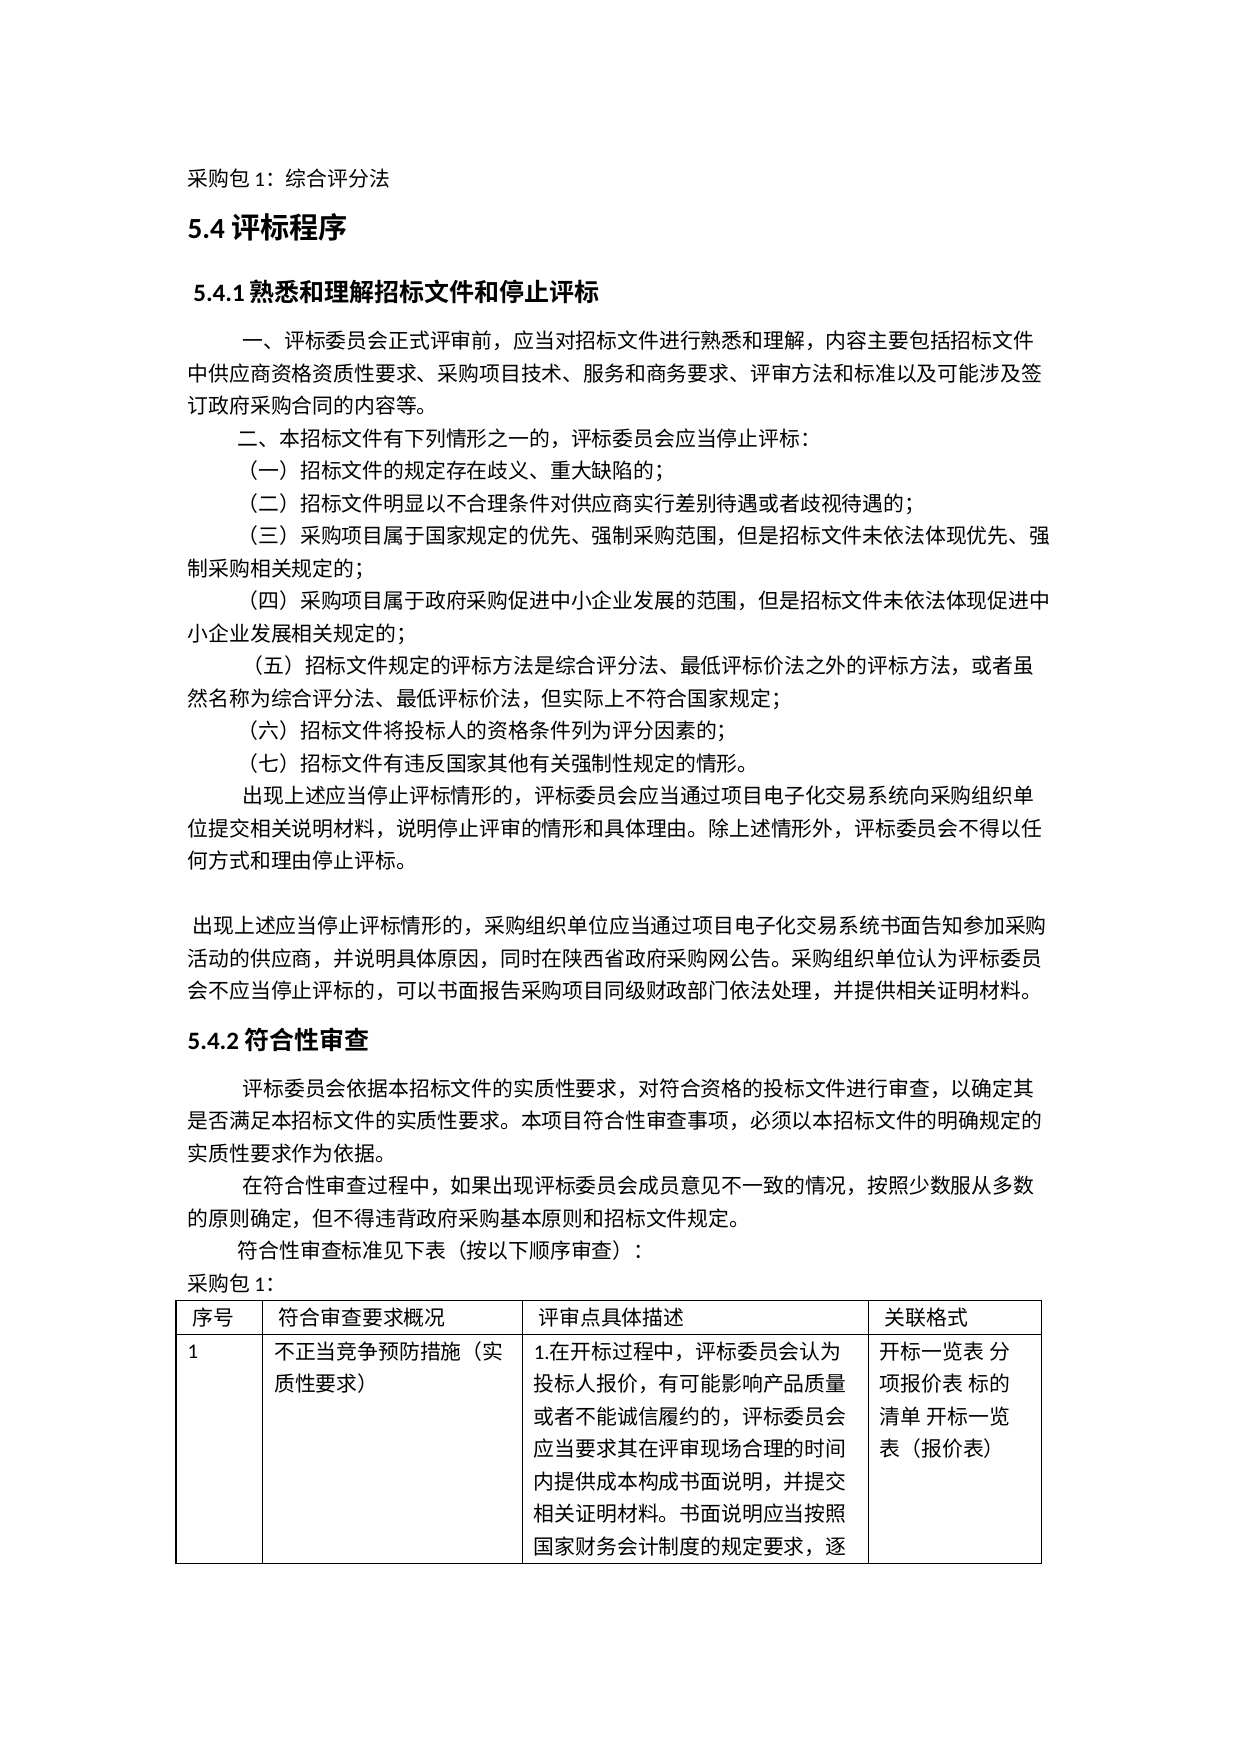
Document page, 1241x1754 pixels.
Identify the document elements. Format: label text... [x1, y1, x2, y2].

text 5.4.2符合性审查 [187, 1007, 1053, 1072]
text （六）招标文件将投标人的资格条件列为评分因素的； [187, 714, 1053, 747]
table_header 评审点具体描述 [523, 1301, 868, 1333]
text 5.4评标程序 [187, 194, 1053, 259]
text 出现上述应当停止评标情形的，采购组织单位应当通过项目电子化交易系统书面告知参加采购活动的供应商，并说明具体原因，同时在陕西省政府采购网公告。采购组织单位认为评标委员会不应当停止评标的，可以书面报告采购项目同级财政部门依法处理，并提供相关证明材料。 [187, 877, 1053, 1007]
text （三）采购项目属于国家规定的优先、强制采购范围，但是招标文件未依法体现优先、强制采购相关规定的； [187, 519, 1053, 584]
text （七）招标文件有违反国家其他有关强制性规定的情形。 [187, 747, 1053, 779]
text 一、评标委员会正式评审前，应当对招标文件进行熟悉和理解，内容主要包括招标文件中供应商资格资质性要求、采购项目技术、服务和商务要求、评审方法和标准以及可能涉及签订政府采购合同的内容等。 [187, 324, 1053, 422]
text 采购包1： [187, 1267, 1053, 1299]
text 符合性审查标准见下表（按以下顺序审查）： [187, 1234, 1053, 1267]
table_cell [523, 1335, 868, 1563]
text （一）招标文件的规定存在歧义、重大缺陷的； [187, 454, 1053, 487]
table_cell 1 [177, 1335, 262, 1563]
text 采购包1：综合评分法 [187, 162, 1053, 194]
table_cell 不正当竞争预防措施（实质性要求） [263, 1335, 522, 1563]
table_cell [869, 1335, 1041, 1563]
table_header 关联格式 [869, 1301, 1041, 1333]
text （四）采购项目属于政府采购促进中小企业发展的范围，但是招标文件未依法体现促进中小企业发展相关规定的； [187, 584, 1053, 649]
text 二、本招标文件有下列情形之一的，评标委员会应当停止评标： [187, 422, 1053, 454]
table_header 符合审查要求概况 [263, 1301, 522, 1333]
text 出现上述应当停止评标情形的，评标委员会应当通过项目电子化交易系统向采购组织单位提交相关说明材料，说明停止评审的情形和具体理由。除上述情形外，评标委员会不得以任何方式和理由停止评标。 [187, 779, 1053, 877]
text 评标委员会依据本招标文件的实质性要求，对符合资格的投标文件进行审查，以确定其是否满足本招标文件的实质性要求。本项目符合性审查事项，必须以本招标文件的明确规定的实质性要求作为依据。 [187, 1072, 1053, 1169]
table_header 序号 [177, 1301, 262, 1333]
text （五）招标文件规定的评标方法是综合评分法、最低评标价法之外的评标方法，或者虽然名称为综合评分法、最低评标价法，但实际上不符合国家规定； [187, 649, 1053, 714]
text 5.4.1熟悉和理解招标文件和停止评标 [187, 259, 1053, 324]
text （二）招标文件明显以不合理条件对供应商实行差别待遇或者歧视待遇的； [187, 487, 1053, 519]
text 在符合性审查过程中，如果出现评标委员会成员意见不一致的情况，按照少数服从多数的原则确定，但不得违背政府采购基本原则和招标文件规定。 [187, 1169, 1053, 1234]
